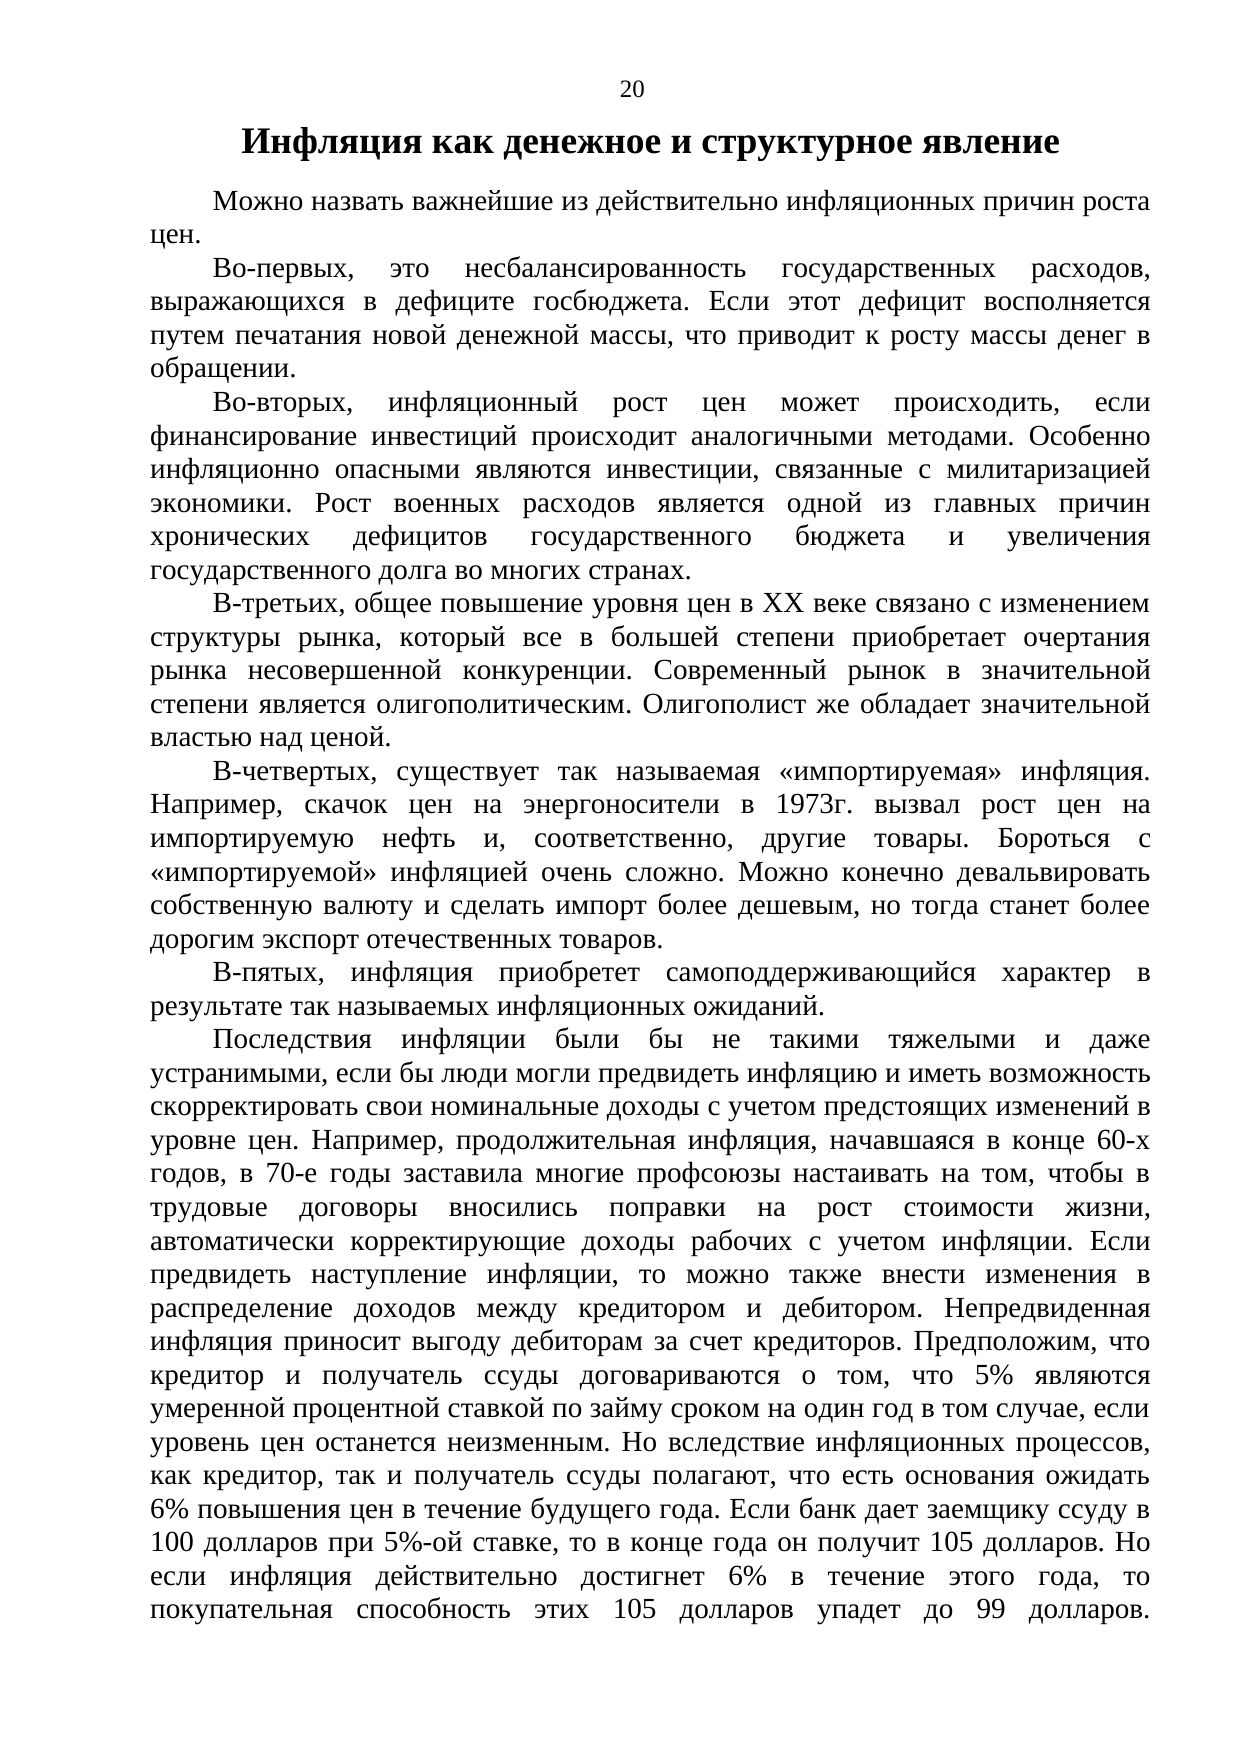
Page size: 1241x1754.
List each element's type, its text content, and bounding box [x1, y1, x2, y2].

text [150, 1021, 1152, 1625]
text Можно назвать важнейшие из действительно инфляционных причин роста цен. [150, 183, 1152, 250]
text В-четвертых, существует так называемая «импортируемая» инфляция. Например, скачок цен на энергоносители в 1973г. вызвал рост цен на импортируемую нефть и, соответственно, другие товары. Бороться с «импортируемой» инфляцией очень сложно. Можно конечно девальвировать собственную валюту и сделать импорт более дешевым, но тогда станет более дорогим экспорт отечественных товаров. [150, 753, 1152, 954]
text Во-первых, это несбалансированность государственных расходов, выражающихся в дефиците госбюджета. Если этот дефицит восполняется путем печатания новой денежной массы, что приводит к росту массы денег в обращении. [150, 250, 1152, 384]
text В-пятых, инфляция приобретет самоподдерживающийся характер в результате так называемых инфляционных ожиданий. [150, 954, 1152, 1021]
text В-третьих, общее повышение уровня цен в ХХ веке связано с изменением структуры рынка, который все в большей степени приобретает очертания рынка несовершенной конкуренции. Современный рынок в значительной степени является олигополитическим. Олигополист же обладает значительной властью над ценой. [150, 585, 1152, 753]
text Во-вторых, инфляционный рост цен может происходить, если финансирование инвестиций происходит аналогичными методами. Особенно инфляционно опасными являются инвестиции, связанные с милитаризацией экономики. Рост военных расходов является одной из главных причин хронических дефицитов государственного бюджета и увеличения государственного долга во многих странах. [150, 384, 1152, 585]
text Инфляция как денежное и структурное явление [150, 118, 1152, 161]
